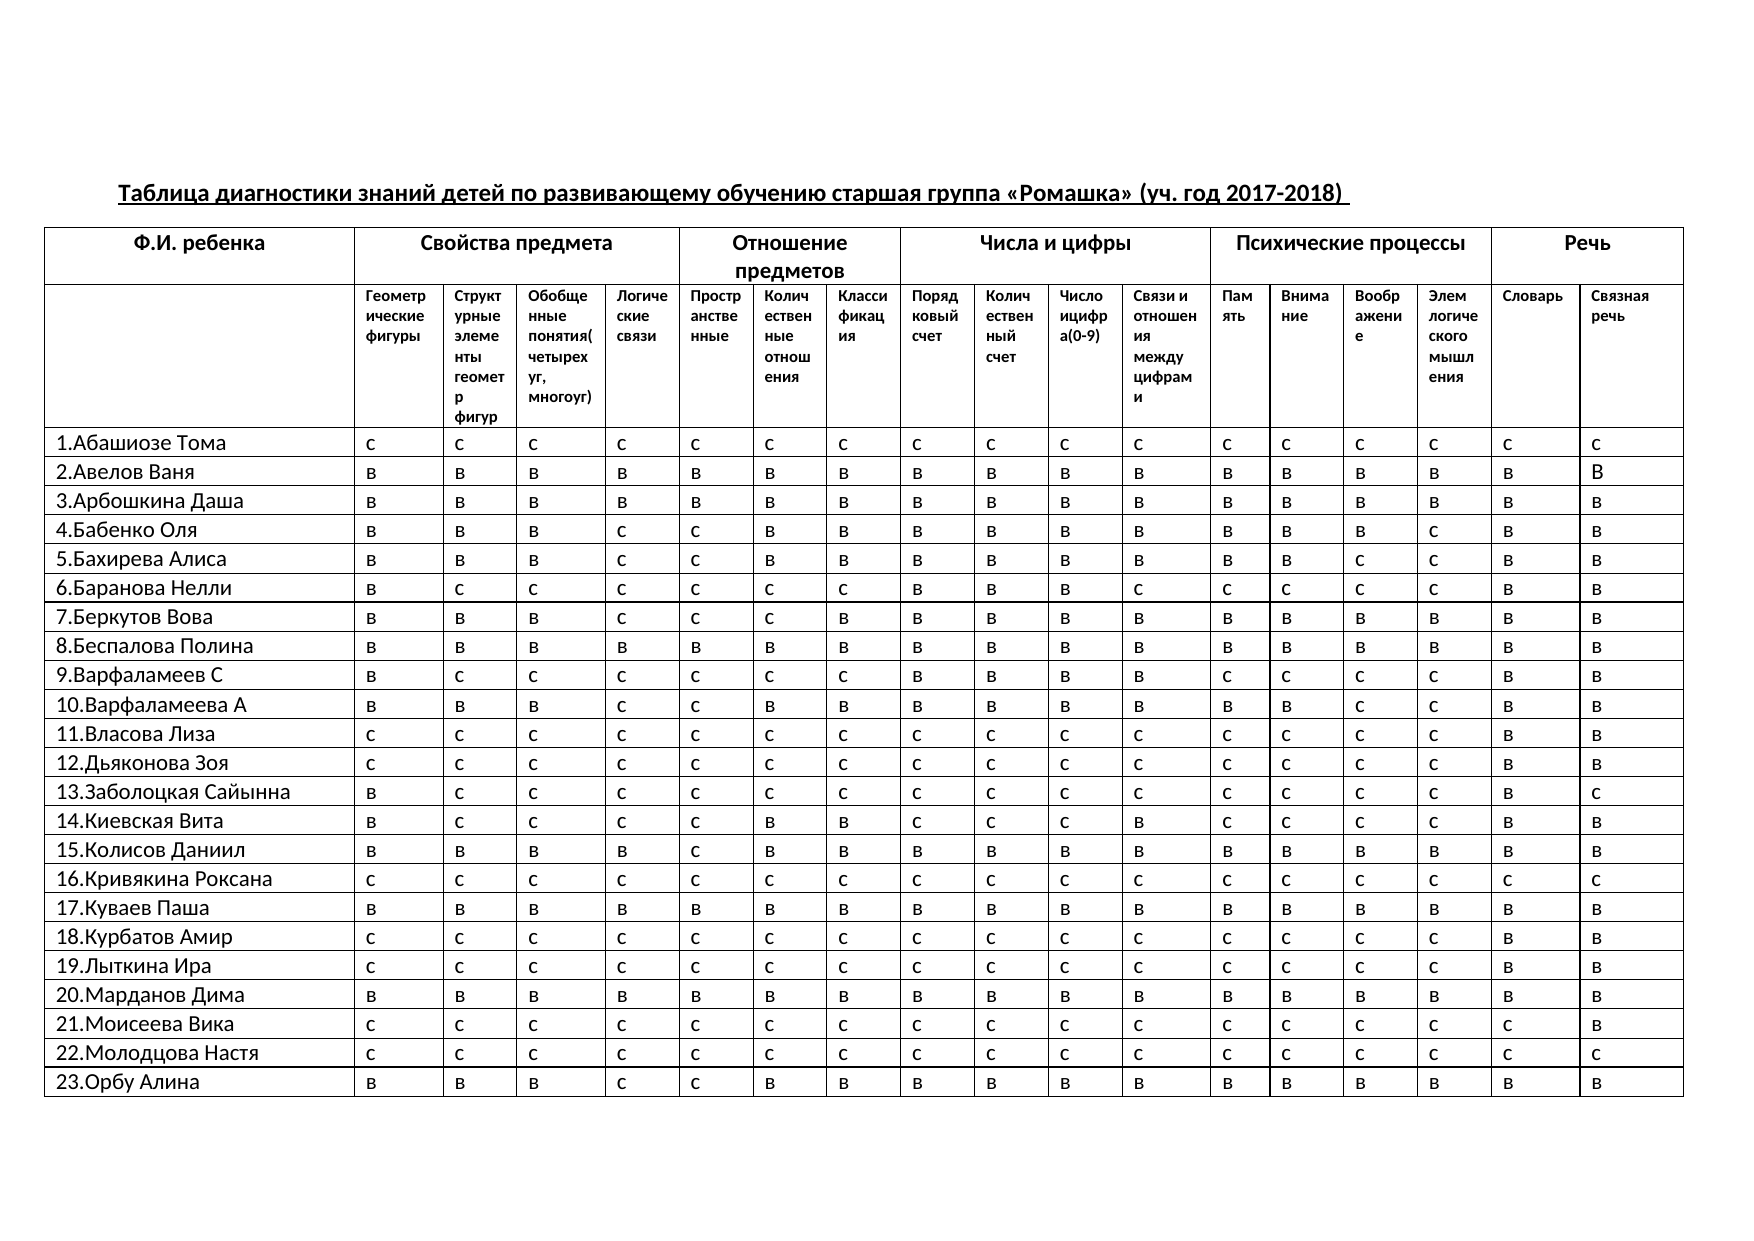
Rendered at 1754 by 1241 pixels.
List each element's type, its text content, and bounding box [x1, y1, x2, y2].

table_cell с [1049, 719, 1122, 747]
table_cell в [1211, 893, 1269, 921]
table_cell с [827, 864, 900, 892]
table_cell с [444, 661, 516, 689]
table_cell в [1211, 632, 1269, 659]
table_cell в [901, 690, 974, 718]
table_cell в [1049, 457, 1122, 485]
table_cell в [1344, 457, 1417, 485]
table_cell в [901, 1068, 974, 1096]
table_cell Геометрические фигуры [355, 285, 443, 427]
table_cell 16.Кривякина Роксана [45, 864, 354, 892]
table_cell с [444, 574, 516, 601]
table_cell в [1049, 1068, 1122, 1096]
table_cell Классификация [827, 285, 900, 427]
table_cell с [355, 922, 443, 950]
table_cell с [1344, 864, 1417, 892]
table_cell в [901, 486, 974, 514]
table_header Числа и цифры [901, 228, 1210, 284]
table_cell в [975, 457, 1048, 485]
table_cell 3.Арбошкина Даша [45, 486, 354, 514]
table_cell в [517, 486, 605, 514]
table_cell с [606, 951, 679, 979]
table_cell с [1211, 748, 1269, 776]
table_cell 5.Бахирева Алиса [45, 544, 354, 572]
table_cell с [1271, 574, 1343, 601]
table_cell в [827, 457, 900, 485]
table_cell в [1211, 980, 1269, 1008]
table_cell в [680, 632, 753, 659]
table_cell с [355, 864, 443, 892]
table_cell с [827, 428, 900, 456]
table_cell с [1344, 777, 1417, 805]
table_cell с [517, 951, 605, 979]
table_cell с [1418, 428, 1491, 456]
table_cell в [1581, 893, 1683, 921]
table_cell в [1581, 486, 1683, 514]
table_cell в [355, 661, 443, 689]
table_cell в [1049, 893, 1122, 921]
table_cell с [827, 1039, 900, 1066]
table_cell 21.Моисеева Вика [45, 1009, 354, 1037]
table_cell в [1581, 574, 1683, 601]
table_cell в [1492, 806, 1579, 834]
table_cell в [517, 1068, 605, 1096]
table_cell в [827, 632, 900, 659]
table_cell в [1123, 486, 1210, 514]
table_cell с [680, 690, 753, 718]
table_cell с [1418, 515, 1491, 543]
table_cell в [975, 893, 1048, 921]
table_cell в [975, 1068, 1048, 1096]
table_cell с [901, 748, 974, 776]
table_cell в [1418, 457, 1491, 485]
table_cell с [680, 428, 753, 456]
table_cell с [827, 922, 900, 950]
table_cell с [680, 748, 753, 776]
table_cell с [754, 922, 826, 950]
table_cell 13.Заболоцкая Сайынна [45, 777, 354, 805]
table_cell с [1418, 1009, 1491, 1037]
table_cell в [1581, 690, 1683, 718]
table_cell в [444, 690, 516, 718]
table_cell с [680, 515, 753, 543]
table_cell с [1211, 428, 1269, 456]
table_cell с [517, 748, 605, 776]
table_header Речь [1492, 228, 1683, 284]
table_cell Связи и отношения между цифрами [1123, 285, 1210, 427]
table_cell в [754, 515, 826, 543]
table_cell в [355, 893, 443, 921]
table_cell с [975, 922, 1048, 950]
table_cell В [1581, 457, 1683, 485]
table_cell в [1211, 457, 1269, 485]
table_cell в [1492, 748, 1579, 776]
table_cell в [827, 544, 900, 572]
table_cell в [827, 835, 900, 863]
table_cell с [975, 1039, 1048, 1066]
table_cell в [1123, 1068, 1210, 1096]
table_cell в [517, 690, 605, 718]
table_cell с [1418, 922, 1491, 950]
table_cell с [975, 748, 1048, 776]
table_cell в [1271, 1068, 1343, 1096]
table_cell с [1492, 1009, 1579, 1037]
table_cell в [1344, 632, 1417, 659]
table_cell в [827, 690, 900, 718]
table_cell с [444, 922, 516, 950]
table_cell в [901, 515, 974, 543]
table_cell с [606, 1039, 679, 1066]
table_cell в [1271, 544, 1343, 572]
table_cell с [606, 690, 679, 718]
table_cell в [680, 980, 753, 1008]
table_cell 6.Баранова Нелли [45, 574, 354, 601]
table_cell с [517, 1039, 605, 1066]
table_cell в [444, 457, 516, 485]
table_cell в [444, 486, 516, 514]
table_cell 8.Беспалова Полина [45, 632, 354, 659]
table_cell в [827, 486, 900, 514]
table_cell с [680, 777, 753, 805]
table_cell с [827, 777, 900, 805]
table_cell в [355, 632, 443, 659]
table_cell с [1418, 951, 1491, 979]
table_cell с [1418, 1039, 1491, 1066]
table_cell с [901, 864, 974, 892]
text Таблица диагностики знаний детей по развивающему обучению старшая группа «Ромашка» (уч. год 2017-2018) [118, 177, 1654, 208]
table_cell в [1049, 980, 1122, 1008]
table_cell с [444, 719, 516, 747]
table_cell с [680, 719, 753, 747]
table_cell в [444, 980, 516, 1008]
table_cell в [1581, 980, 1683, 1008]
table_cell в [1049, 632, 1122, 659]
table_cell с [1344, 1009, 1417, 1037]
table_cell с [355, 428, 443, 456]
table_cell в [901, 544, 974, 572]
table_cell в [1492, 486, 1579, 514]
table_cell с [754, 719, 826, 747]
table_cell 20.Марданов Дима [45, 980, 354, 1008]
table_cell с [1049, 922, 1122, 950]
table_cell с [901, 951, 974, 979]
table_cell в [1492, 951, 1579, 979]
table_cell с [1211, 719, 1269, 747]
table_cell с [606, 574, 679, 601]
table_cell в [606, 632, 679, 659]
table_cell в [1581, 661, 1683, 689]
table_cell с [827, 1009, 900, 1037]
table_cell с [1123, 719, 1210, 747]
table_cell с [1123, 574, 1210, 601]
table_cell в [444, 544, 516, 572]
table_cell в [1492, 922, 1579, 950]
table_cell Число ицифра(0-9) [1049, 285, 1122, 427]
table_cell с [517, 428, 605, 456]
table_cell с [1123, 428, 1210, 456]
table_cell в [975, 603, 1048, 631]
table_cell в [517, 835, 605, 863]
table_cell в [754, 486, 826, 514]
table_cell в [355, 515, 443, 543]
table_cell в [1123, 544, 1210, 572]
table_cell в [444, 515, 516, 543]
table_cell в [680, 893, 753, 921]
table_cell с [1418, 544, 1491, 572]
table_cell в [1344, 603, 1417, 631]
table_cell в [1123, 835, 1210, 863]
table_cell с [1492, 864, 1579, 892]
table_cell с [1211, 574, 1269, 601]
table_cell с [975, 428, 1048, 456]
table_cell с [517, 922, 605, 950]
table_cell в [1123, 980, 1210, 1008]
table_cell в [1049, 544, 1122, 572]
table_cell 10.Варфаламеева А [45, 690, 354, 718]
table_cell 22.Молодцова Настя [45, 1039, 354, 1066]
table_cell в [1211, 835, 1269, 863]
table_cell с [517, 806, 605, 834]
table_cell с [1211, 777, 1269, 805]
table_cell Элем логического мышления [1418, 285, 1491, 427]
table_cell с [680, 864, 753, 892]
table_cell с [1123, 864, 1210, 892]
table_cell в [1492, 603, 1579, 631]
table_cell в [1492, 457, 1579, 485]
table_cell 7.Беркутов Вова [45, 603, 354, 631]
table_cell с [517, 1009, 605, 1037]
table_cell с [754, 1039, 826, 1066]
table_cell с [444, 777, 516, 805]
table_cell Обобщенные понятия(четырехуг, многоуг) [517, 285, 605, 427]
table_cell в [1049, 661, 1122, 689]
table_cell в [1492, 980, 1579, 1008]
table_cell в [1418, 632, 1491, 659]
table_cell в [1211, 515, 1269, 543]
table_cell с [1211, 951, 1269, 979]
table_cell с [754, 428, 826, 456]
table_cell в [1344, 893, 1417, 921]
table_cell в [517, 457, 605, 485]
table_cell Структурные элементы геометр фигур [444, 285, 516, 427]
table_cell в [1581, 1009, 1683, 1037]
table_cell с [444, 748, 516, 776]
table_cell в [517, 980, 605, 1008]
table_cell в [975, 632, 1048, 659]
table_cell в [975, 544, 1048, 572]
table_cell в [1211, 486, 1269, 514]
table_cell в [444, 1068, 516, 1096]
table_cell с [517, 719, 605, 747]
table_cell 12.Дьяконова Зоя [45, 748, 354, 776]
table_cell с [606, 661, 679, 689]
table_cell в [901, 574, 974, 601]
table_cell в [355, 777, 443, 805]
table_cell в [606, 980, 679, 1008]
table_cell с [827, 951, 900, 979]
table_cell в [1581, 515, 1683, 543]
table_cell в [827, 893, 900, 921]
table_cell с [680, 806, 753, 834]
table_cell 17.Куваев Паша [45, 893, 354, 921]
table_cell с [975, 1009, 1048, 1037]
table_cell с [1271, 777, 1343, 805]
table_cell с [1271, 1039, 1343, 1066]
table_cell с [606, 1068, 679, 1096]
table_cell с [901, 719, 974, 747]
table_cell в [1123, 690, 1210, 718]
table_cell с [1344, 719, 1417, 747]
table_cell в [517, 544, 605, 572]
table_cell Пространственные [680, 285, 753, 427]
table_cell с [680, 1039, 753, 1066]
table_cell в [1271, 835, 1343, 863]
table_cell в [975, 980, 1048, 1008]
table_cell с [1211, 864, 1269, 892]
table_cell в [1581, 951, 1683, 979]
table_cell с [1271, 748, 1343, 776]
table_cell с [1271, 951, 1343, 979]
table_cell в [1123, 661, 1210, 689]
table_cell с [1344, 574, 1417, 601]
table_cell в [606, 486, 679, 514]
table_cell в [1344, 835, 1417, 863]
table_cell в [1492, 632, 1579, 659]
table_cell в [1123, 806, 1210, 834]
table_cell с [606, 544, 679, 572]
table_cell с [754, 951, 826, 979]
table_cell с [1211, 922, 1269, 950]
table_cell с [1123, 777, 1210, 805]
table_cell Внимание [1271, 285, 1343, 427]
table_cell с [1123, 1009, 1210, 1037]
table_cell с [1344, 806, 1417, 834]
table_cell в [1271, 603, 1343, 631]
table_cell с [606, 777, 679, 805]
table_cell в [355, 806, 443, 834]
table_cell в [1581, 603, 1683, 631]
table_cell Логические связи [606, 285, 679, 427]
table_cell с [606, 428, 679, 456]
table_cell 18.Курбатов Амир [45, 922, 354, 950]
table_cell с [680, 603, 753, 631]
table_cell в [1049, 574, 1122, 601]
table_cell 23.Орбу Алина [45, 1068, 354, 1096]
table_cell в [827, 515, 900, 543]
table_cell с [975, 777, 1048, 805]
table_cell в [680, 457, 753, 485]
table_cell в [975, 574, 1048, 601]
table_cell с [1123, 922, 1210, 950]
table_cell в [1581, 806, 1683, 834]
table_cell с [444, 951, 516, 979]
table_cell в [1049, 690, 1122, 718]
table_cell с [754, 574, 826, 601]
table_cell в [1581, 1068, 1683, 1096]
table_header Психические процессы [1211, 228, 1491, 284]
table_cell с [1049, 428, 1122, 456]
table_cell в [1581, 748, 1683, 776]
table_cell с [680, 951, 753, 979]
table_cell в [1418, 1068, 1491, 1096]
table_cell в [517, 632, 605, 659]
table_cell в [1492, 690, 1579, 718]
table_cell в [1581, 922, 1683, 950]
table_cell в [1418, 835, 1491, 863]
table_cell с [975, 951, 1048, 979]
table_cell в [901, 835, 974, 863]
table_cell в [1123, 603, 1210, 631]
table_cell с [355, 1009, 443, 1037]
table_cell с [1271, 428, 1343, 456]
table_cell с [1123, 1039, 1210, 1066]
table_cell с [754, 748, 826, 776]
table_cell в [1492, 893, 1579, 921]
table_cell 1.Абашиозе Тома [45, 428, 354, 456]
table_cell с [1344, 951, 1417, 979]
table_cell с [1344, 544, 1417, 572]
table_cell с [606, 719, 679, 747]
table_cell с [1271, 864, 1343, 892]
table_cell с [1418, 806, 1491, 834]
table_cell в [1344, 980, 1417, 1008]
table_cell с [1418, 719, 1491, 747]
table_cell 19.Лыткина Ира [45, 951, 354, 979]
table_cell с [901, 1009, 974, 1037]
table_cell с [1418, 748, 1491, 776]
table_cell в [1271, 980, 1343, 1008]
table_cell в [1344, 515, 1417, 543]
table_cell с [827, 719, 900, 747]
table_cell с [827, 574, 900, 601]
table_cell в [444, 893, 516, 921]
table_cell в [1418, 980, 1491, 1008]
table_cell с [1049, 1009, 1122, 1037]
table_cell с [1211, 1039, 1269, 1066]
table_cell с [901, 428, 974, 456]
table_cell Количественные отношения [754, 285, 826, 427]
table_cell в [1123, 457, 1210, 485]
table_cell с [754, 1009, 826, 1037]
table_cell с [606, 1009, 679, 1037]
table_cell 4.Бабенко Оля [45, 515, 354, 543]
table_cell в [1492, 777, 1579, 805]
table_cell с [680, 835, 753, 863]
table_cell в [754, 1068, 826, 1096]
table_cell с [1418, 690, 1491, 718]
table_cell с [1049, 1039, 1122, 1066]
table_cell в [901, 457, 974, 485]
table_cell с [901, 806, 974, 834]
table_cell в [754, 806, 826, 834]
table_cell с [1049, 951, 1122, 979]
table_cell в [1123, 515, 1210, 543]
table_cell с [1211, 1009, 1269, 1037]
table_cell с [1344, 1039, 1417, 1066]
table_cell с [444, 864, 516, 892]
table_cell в [901, 603, 974, 631]
table_cell с [975, 806, 1048, 834]
table_cell с [606, 748, 679, 776]
table_cell с [517, 777, 605, 805]
table_cell с [355, 748, 443, 776]
table_cell с [827, 748, 900, 776]
table_cell в [1581, 632, 1683, 659]
table_cell с [1123, 951, 1210, 979]
table_header Свойства предмета [355, 228, 679, 284]
table_cell в [1492, 1068, 1579, 1096]
table_cell с [1049, 748, 1122, 776]
table_cell с [1344, 748, 1417, 776]
table_cell с [1049, 806, 1122, 834]
table_cell в [975, 486, 1048, 514]
table_cell в [754, 835, 826, 863]
table_cell в [606, 835, 679, 863]
table_cell с [1271, 806, 1343, 834]
table_cell с [1271, 719, 1343, 747]
table_cell в [1492, 719, 1579, 747]
table_cell с [606, 922, 679, 950]
table_cell в [1581, 835, 1683, 863]
table_cell в [1211, 690, 1269, 718]
table_cell с [1492, 428, 1579, 456]
table_cell с [606, 806, 679, 834]
table_cell в [1271, 457, 1343, 485]
table_cell в [1581, 544, 1683, 572]
table_cell с [1049, 777, 1122, 805]
table_cell с [1211, 806, 1269, 834]
table_cell в [1049, 515, 1122, 543]
table_cell в [827, 806, 900, 834]
table_cell с [1271, 661, 1343, 689]
table_cell в [975, 515, 1048, 543]
table_cell в [444, 835, 516, 863]
table_cell в [827, 603, 900, 631]
table_cell в [355, 457, 443, 485]
table_cell с [901, 777, 974, 805]
table_cell в [606, 457, 679, 485]
table_cell с [1492, 1039, 1579, 1066]
table_cell в [355, 544, 443, 572]
table_cell в [754, 690, 826, 718]
table_cell 9.Варфаламеев С [45, 661, 354, 689]
table_cell в [1581, 719, 1683, 747]
table_cell с [444, 1009, 516, 1037]
table_cell в [680, 486, 753, 514]
table_cell с [1344, 428, 1417, 456]
table_cell в [1271, 893, 1343, 921]
table_cell Количественный счет [975, 285, 1048, 427]
table_cell с [1418, 864, 1491, 892]
table_cell с [754, 661, 826, 689]
table_cell в [1492, 574, 1579, 601]
table_cell с [1344, 661, 1417, 689]
table_cell в [1271, 690, 1343, 718]
table_cell в [754, 544, 826, 572]
table_cell в [1049, 486, 1122, 514]
table_cell 15.Колисов Даниил [45, 835, 354, 863]
table_cell с [517, 864, 605, 892]
table_cell с [444, 806, 516, 834]
table_cell с [975, 719, 1048, 747]
table_cell в [975, 661, 1048, 689]
table_cell в [1049, 835, 1122, 863]
table_cell в [1123, 893, 1210, 921]
table_cell Словарь [1492, 285, 1579, 427]
table_cell в [1492, 835, 1579, 863]
table_cell с [1581, 428, 1683, 456]
table_cell с [517, 574, 605, 601]
table_cell с [1271, 922, 1343, 950]
table_cell с [355, 951, 443, 979]
table_cell с [606, 864, 679, 892]
table_cell с [517, 661, 605, 689]
table_cell с [606, 603, 679, 631]
table_cell в [975, 835, 1048, 863]
table_cell в [606, 893, 679, 921]
table_cell в [1211, 1068, 1269, 1096]
table_cell 11.Власова Лиза [45, 719, 354, 747]
table_cell в [517, 893, 605, 921]
table_cell в [901, 661, 974, 689]
table_cell в [1344, 1068, 1417, 1096]
table_cell в [1418, 893, 1491, 921]
table_cell с [827, 661, 900, 689]
table_cell в [1492, 515, 1579, 543]
table_cell Связная речь [1581, 285, 1683, 427]
table_cell в [901, 980, 974, 1008]
table_cell в [355, 1068, 443, 1096]
table_cell Память [1211, 285, 1269, 427]
table_cell в [355, 574, 443, 601]
table_cell с [1418, 574, 1491, 601]
table_cell в [1211, 544, 1269, 572]
table_cell в [1211, 603, 1269, 631]
table_cell в [517, 603, 605, 631]
table_cell Воображение [1344, 285, 1417, 427]
table_cell с [1211, 661, 1269, 689]
table_cell в [1271, 486, 1343, 514]
table_cell в [901, 632, 974, 659]
table_cell в [975, 690, 1048, 718]
table_cell с [606, 515, 679, 543]
table_cell в [355, 980, 443, 1008]
table_cell с [680, 1068, 753, 1096]
table_cell в [355, 603, 443, 631]
table_cell с [1344, 922, 1417, 950]
table_cell в [827, 980, 900, 1008]
table_cell 2.Авелов Ваня [45, 457, 354, 485]
table_cell с [1581, 1039, 1683, 1066]
table_cell в [444, 603, 516, 631]
table_cell с [1049, 864, 1122, 892]
table_cell в [1123, 632, 1210, 659]
table_cell с [444, 1039, 516, 1066]
table_cell в [754, 893, 826, 921]
table_cell в [1344, 486, 1417, 514]
table_header Ф.И. ребенка [45, 228, 354, 284]
table_cell с [975, 864, 1048, 892]
table_cell с [901, 922, 974, 950]
table_cell в [355, 486, 443, 514]
table_cell с [680, 661, 753, 689]
table_cell с [1271, 1009, 1343, 1037]
table_cell с [355, 1039, 443, 1066]
table_cell с [1581, 777, 1683, 805]
table_cell в [1492, 544, 1579, 572]
table_cell в [444, 632, 516, 659]
table_cell с [444, 428, 516, 456]
table_cell с [680, 574, 753, 601]
table_cell 14.Киевская Вита [45, 806, 354, 834]
table_cell в [754, 457, 826, 485]
table_cell в [1418, 603, 1491, 631]
table_cell с [1418, 661, 1491, 689]
table_cell с [754, 864, 826, 892]
table_cell в [1271, 515, 1343, 543]
table_cell Порядковый счет [901, 285, 974, 427]
table_cell с [754, 777, 826, 805]
table_cell с [680, 1009, 753, 1037]
table_header Отношение предметов [680, 228, 900, 284]
table_cell с [754, 603, 826, 631]
table_cell с [680, 544, 753, 572]
table_cell в [355, 690, 443, 718]
table_cell [45, 285, 354, 427]
table_cell в [355, 835, 443, 863]
table_cell с [901, 1039, 974, 1066]
table_cell в [901, 893, 974, 921]
table_cell с [680, 922, 753, 950]
table_cell в [754, 632, 826, 659]
table_cell в [827, 1068, 900, 1096]
table_cell с [1344, 690, 1417, 718]
table_cell в [1418, 486, 1491, 514]
table_cell в [754, 980, 826, 1008]
table_cell с [1581, 864, 1683, 892]
table_cell в [1049, 603, 1122, 631]
table_cell в [1492, 661, 1579, 689]
table_cell с [1418, 777, 1491, 805]
table_cell в [517, 515, 605, 543]
table_cell с [1123, 748, 1210, 776]
table_cell в [1271, 632, 1343, 659]
table_cell с [355, 719, 443, 747]
